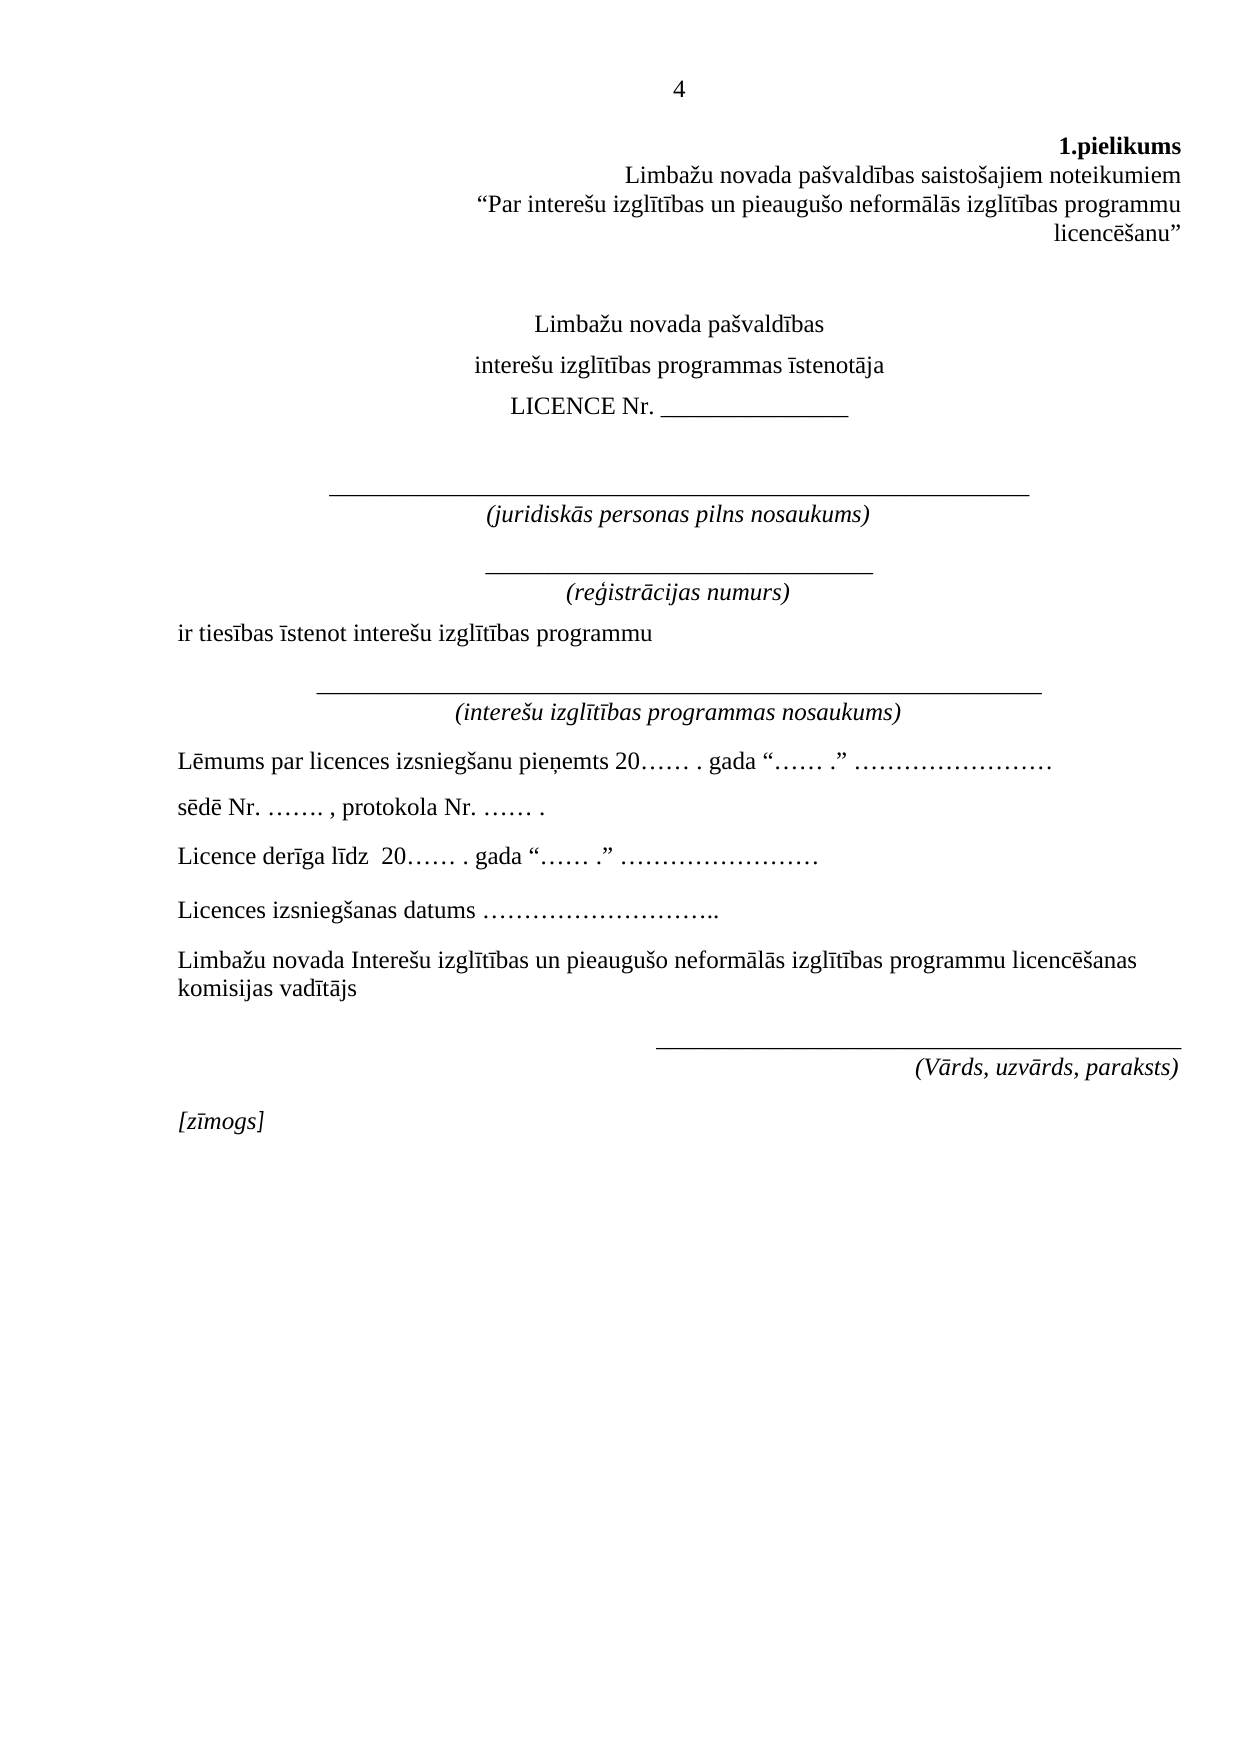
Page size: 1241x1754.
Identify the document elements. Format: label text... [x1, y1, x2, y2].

text “Par interešu izglītības un pieaugušo neformālās izglītības programmu licencēšanu” [369, 189, 1181, 246]
text sēdē Nr. ……. , protokola Nr. …… . [177, 792, 1181, 821]
text _______________________________ [177, 548, 1181, 577]
text ________________________________________________________ [177, 470, 1181, 499]
text interešu izglītības programmas īstenotāja [177, 350, 1181, 379]
text 1.pielikums Limbažu novada pašvaldības saistošajiem noteikumiem [177, 131, 1181, 189]
text ir tiesības īstenot interešu izglītības programmu [177, 618, 1181, 647]
text Limbažu novada Interešu izglītības un pieaugušo neformālās izglītības programmu licencēšanas komisijas vadītājs [177, 945, 1181, 1002]
text (reģistrācijas numurs) [177, 577, 1181, 606]
text __________________________________________ [177, 1023, 1181, 1052]
text [zīmogs] [177, 1106, 1181, 1136]
text Licences izsniegšanas datums ……………………….. [177, 895, 1181, 924]
text Lēmums par licences izsniegšanu pieņemts 20…… . gada “…… .” …………………… [177, 746, 1181, 775]
text (Vārds, uzvārds, paraksts) [177, 1052, 1181, 1081]
text (juridiskās personas pilns nosaukums) [177, 499, 1181, 528]
text (interešu izglītības programmas nosaukums) [177, 697, 1181, 726]
text Limbažu novada pašvaldības [177, 309, 1181, 338]
text Licence derīga līdz 20…… . gada “…… .” …………………… [177, 841, 1181, 870]
text __________________________________________________________ [177, 668, 1181, 697]
text LICENCE Nr. _______________ [177, 391, 1181, 420]
